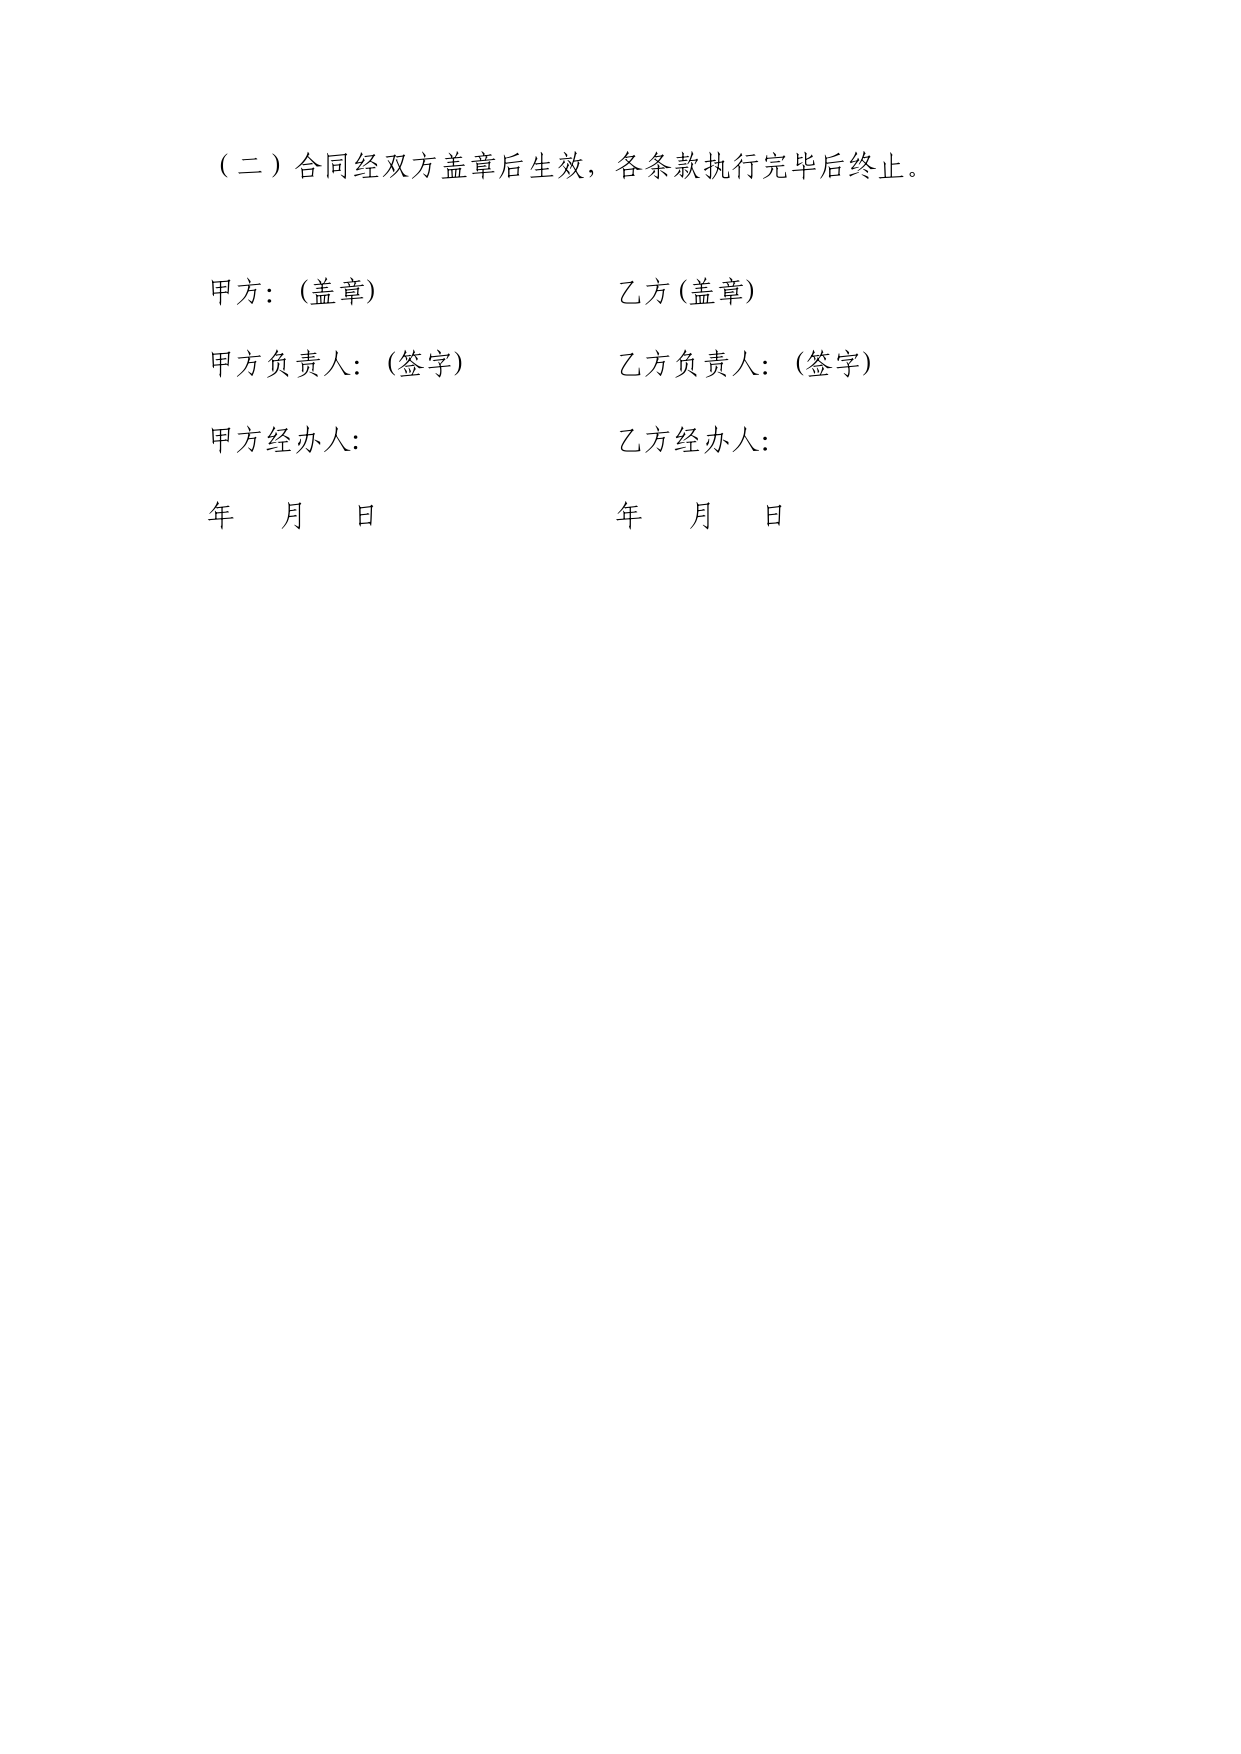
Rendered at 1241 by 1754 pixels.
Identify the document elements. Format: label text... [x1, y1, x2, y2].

text 甲方负责人：(签字) 乙方负责人：(签字) [148, 345, 1093, 378]
text （二）合同经双方盖章后生效，各条款执行完毕后终止。 [148, 148, 1093, 181]
text 甲方：(盖章) 乙方(盖章) [148, 274, 1093, 307]
text 甲方经办人: 乙方经办人： [148, 421, 1093, 454]
text 年 月 日 年 月 日 [148, 497, 1093, 531]
